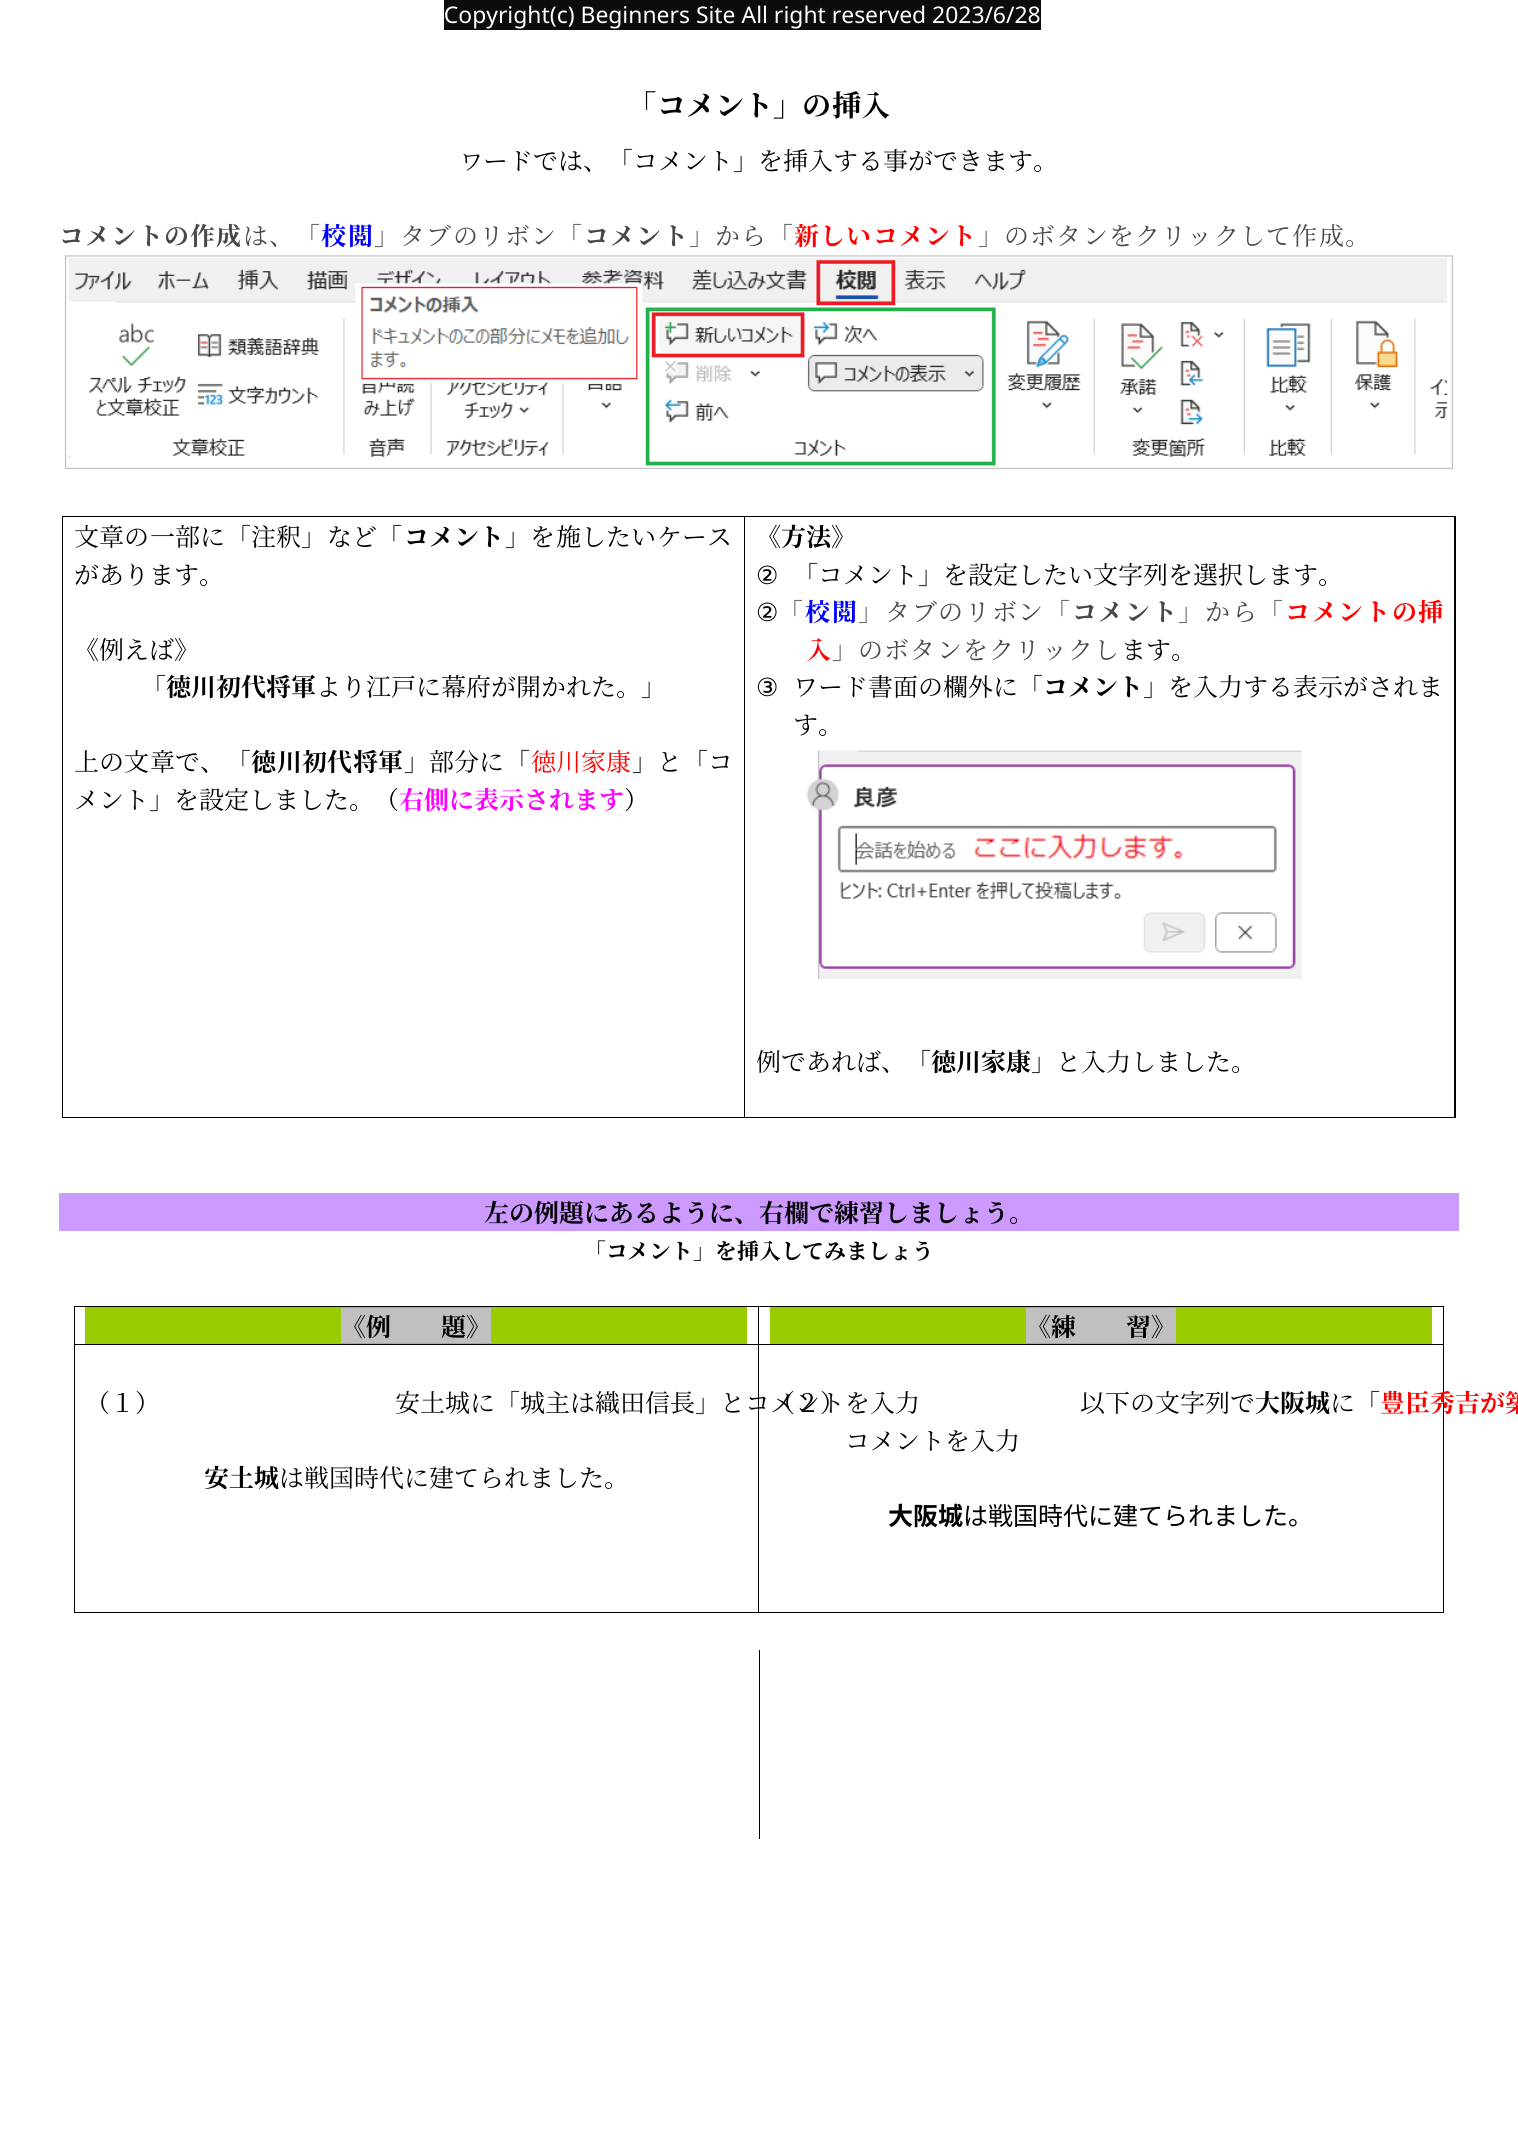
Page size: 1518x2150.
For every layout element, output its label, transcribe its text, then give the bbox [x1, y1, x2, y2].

text 左の例題にあるように、右欄で練習しましょう。 [59, 1193, 1459, 1231]
text コメントの作成は、「校閲」タブのリボン「コメント」から「新しいコメント」のボタンをクリックして作成。 [59, 216, 1459, 254]
table_header 《方法》 「コメント」を設定したい文字列を選択します。 ②「校閲」タブのリボン「コメント」から「コメントの挿入」のボタンをクリックします。 ワード書面の欄外に「コメント」を入力する表示がされます。 例であれば、「徳川家康」と入力しました。 [745, 517, 1454, 1117]
table_header 文章の一部に「注釈」など「コメント」を施したいケースがあります。 《例えば》 「徳川初代将軍より江戸に幕府が開かれた。」 上の文章で、「徳川初代将軍」部分に「徳川家康」と「コメント」を設定しました。（右側に表示されます） [63, 517, 744, 1117]
text 「コメント」を挿入してみましょう [59, 1231, 1459, 1268]
table_cell 安土城に「城主は織田信長」とコメントを入力 安土城は戦国時代に建てられました。 [75, 1345, 758, 1612]
text ワードでは、「コメント」を挿入する事ができます。 [59, 141, 1459, 179]
table_cell 以下の文字列で大阪城に「豊臣秀吉が築城」と コメントを入力 大阪城は戦国時代に建てられました。 [759, 1345, 1443, 1612]
picture [59, 253, 1458, 474]
text 「コメント」の挿入 [59, 66, 1459, 141]
picture [793, 742, 1302, 979]
